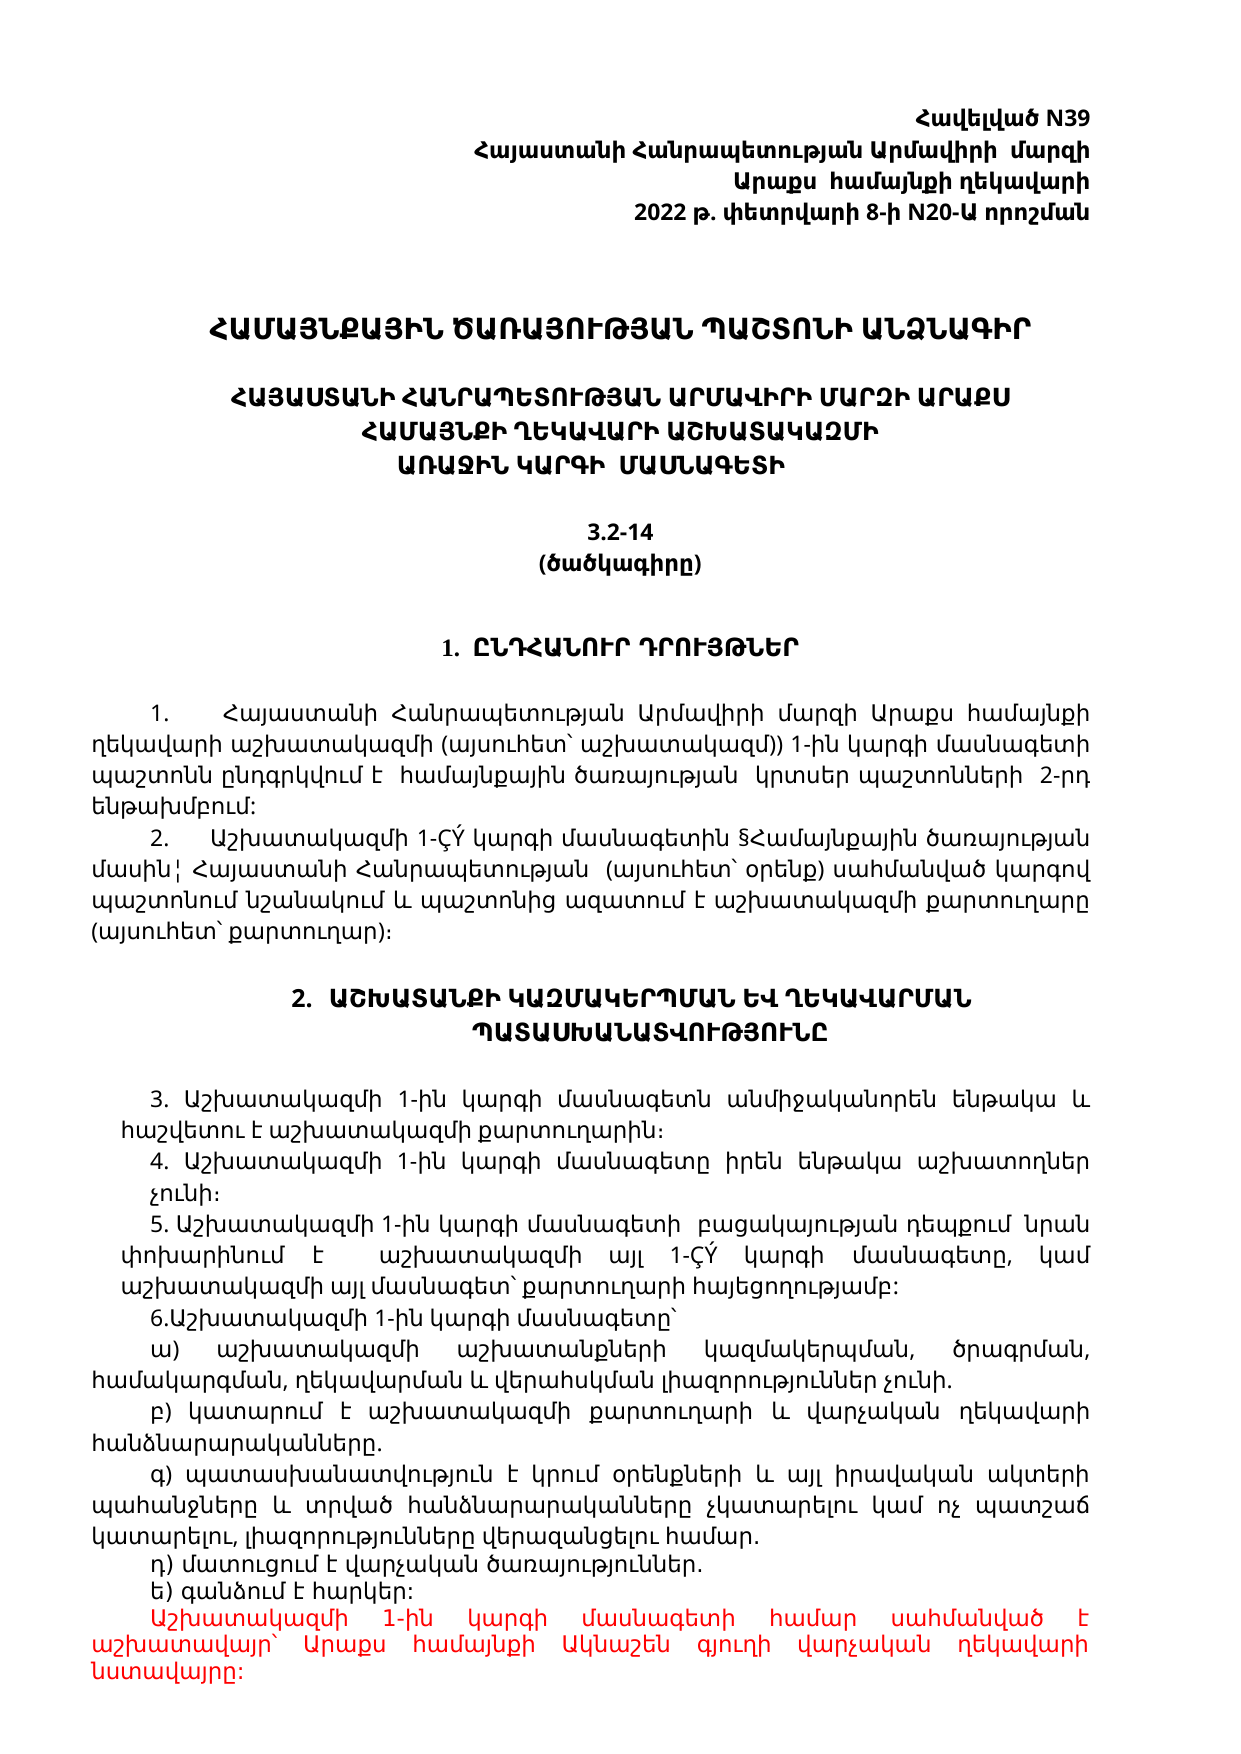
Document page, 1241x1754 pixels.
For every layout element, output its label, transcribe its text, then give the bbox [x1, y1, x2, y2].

text ՀԱՅԱՍՏԱՆԻ ՀԱՆՐԱՊԵՏՈՒԹՅԱՆ ԱՐՄԱՎԻՐԻ ՄԱՐԶԻ ԱՐԱՔՍ [91, 379, 1090, 413]
text Հավելված N39 [91, 102, 1090, 133]
text 3. Աշխատակազմի 1-ին կարգի մասնագետն անմիջականորեն ենթակա և հաշվետու է աշխատակազմի քարտուղարին։ [120, 1083, 1090, 1145]
text ա) աշխատակազմի աշխատանքների կազմակերպման, ծրագրման, համակարգման, ղեկավարման և վերահսկման լիազորություններ չունի. [91, 1333, 1090, 1395]
list Հայաստանի Հանրապետության Արմավիրի մարզի Արաքս համայնքի ղեկավարի աշխատակազմի (այսուհետ՝ աշխատակազմ)) 1-ին կարգի մասնագետի պաշտոնն ընդգրկվում է համայնքային ծառայության կրտսեր պաշտոնների 2-րդ ենթախմբում: [91, 697, 1090, 822]
text 2022 թ. փետրվարի 8-ի N20-Ա որոշման [91, 196, 1090, 227]
text բ) կատարում է աշխատակազմի քարտուղարի և վարչական ղեկավարի հանձնարարականները. [91, 1395, 1090, 1458]
text ՀԱՄԱՅՆՔԻ ՂԵԿԱՎԱՐԻ ԱՇԽԱՏԱԿԱԶՄԻ [91, 413, 1090, 447]
list ԱՇԽԱՏԱՆՔԻ ԿԱԶՄԱԿԵՐՊՄԱՆ ԵՎ ՂԵԿԱՎԱՐՄԱՆ ՊԱՏԱՍԽԱՆԱՏՎՈՒԹՅՈՒՆԸ [172, 981, 1090, 1049]
text Աշխատակազմի 1-ին կարգի մասնագետի համար սահմանված է աշխատավայր՝ Արաքս համայնքի Ակնաշեն գյուղի վարչական ղեկավարի նստավայրը: [91, 1605, 1090, 1685]
text Արաքս համայնքի ղեկավարի [91, 165, 1090, 196]
text ՀԱՄԱՅՆՔԱՅԻՆ ԾԱՌԱՅՈՒԹՅԱՆ ՊԱՇՏՈՆԻ ԱՆՁՆԱԳԻՐ [91, 308, 1090, 348]
text 6.Աշխատակազմի 1-ին կարգի մասնագետը՝ [150, 1302, 1090, 1333]
text (ծածկագիրը) [91, 547, 1090, 578]
text 3.2-14 [91, 515, 1090, 547]
text ԱՌԱՋԻՆ ԿԱՐԳԻ ՄԱՍՆԱԳԵՏԻ [91, 447, 1090, 481]
text Հայաստանի Հանրապետության Արմավիրի մարզի [91, 133, 1090, 165]
text 1. ԸՆԴՀԱՆՈՒՐ ԴՐՈՒՅԹՆԵՐ [91, 633, 1090, 662]
text ե) գանձում է հարկեր: [91, 1578, 1090, 1605]
text գ) պատասխանատվություն է կրում օրենքների և այլ իրավական ակտերի պահանջները և տրված հանձնարարականները չկատարելու կամ ոչ պատշաճ կատարելու, լիազորությունները վերազանցելու համար. [91, 1458, 1090, 1552]
text 4. Աշխատակազմի 1-ին կարգի մասնագետը իրեն ենթակա աշխատողներ չունի։ [150, 1145, 1090, 1208]
text դ) մատուցում է վարչական ծառայություններ. [91, 1552, 1090, 1578]
list Աշխատակազմի 1-ÇÝ կարգի մասնագետին §Համայնքային ծառայության մասին¦ Հայաստանի Հանրապետության (այսուհետ՝ օրենք) սահմանված կարգով պաշտոնում նշանակում և պաշտոնից ազատում է աշխատակազմի քարտուղարը (այսուհետ՝ քարտուղար)։ [91, 822, 1090, 947]
text 5. Աշխատակազմի 1-ին կարգի մասնագետի բացակայության դեպքում նրան փոխարինում է աշխատակազմի այլ 1-ÇÝ կարգի մասնագետը, կամ աշխատակազմի այլ մասնագետ՝ քարտուղարի հայեցողությամբ: [120, 1208, 1090, 1302]
